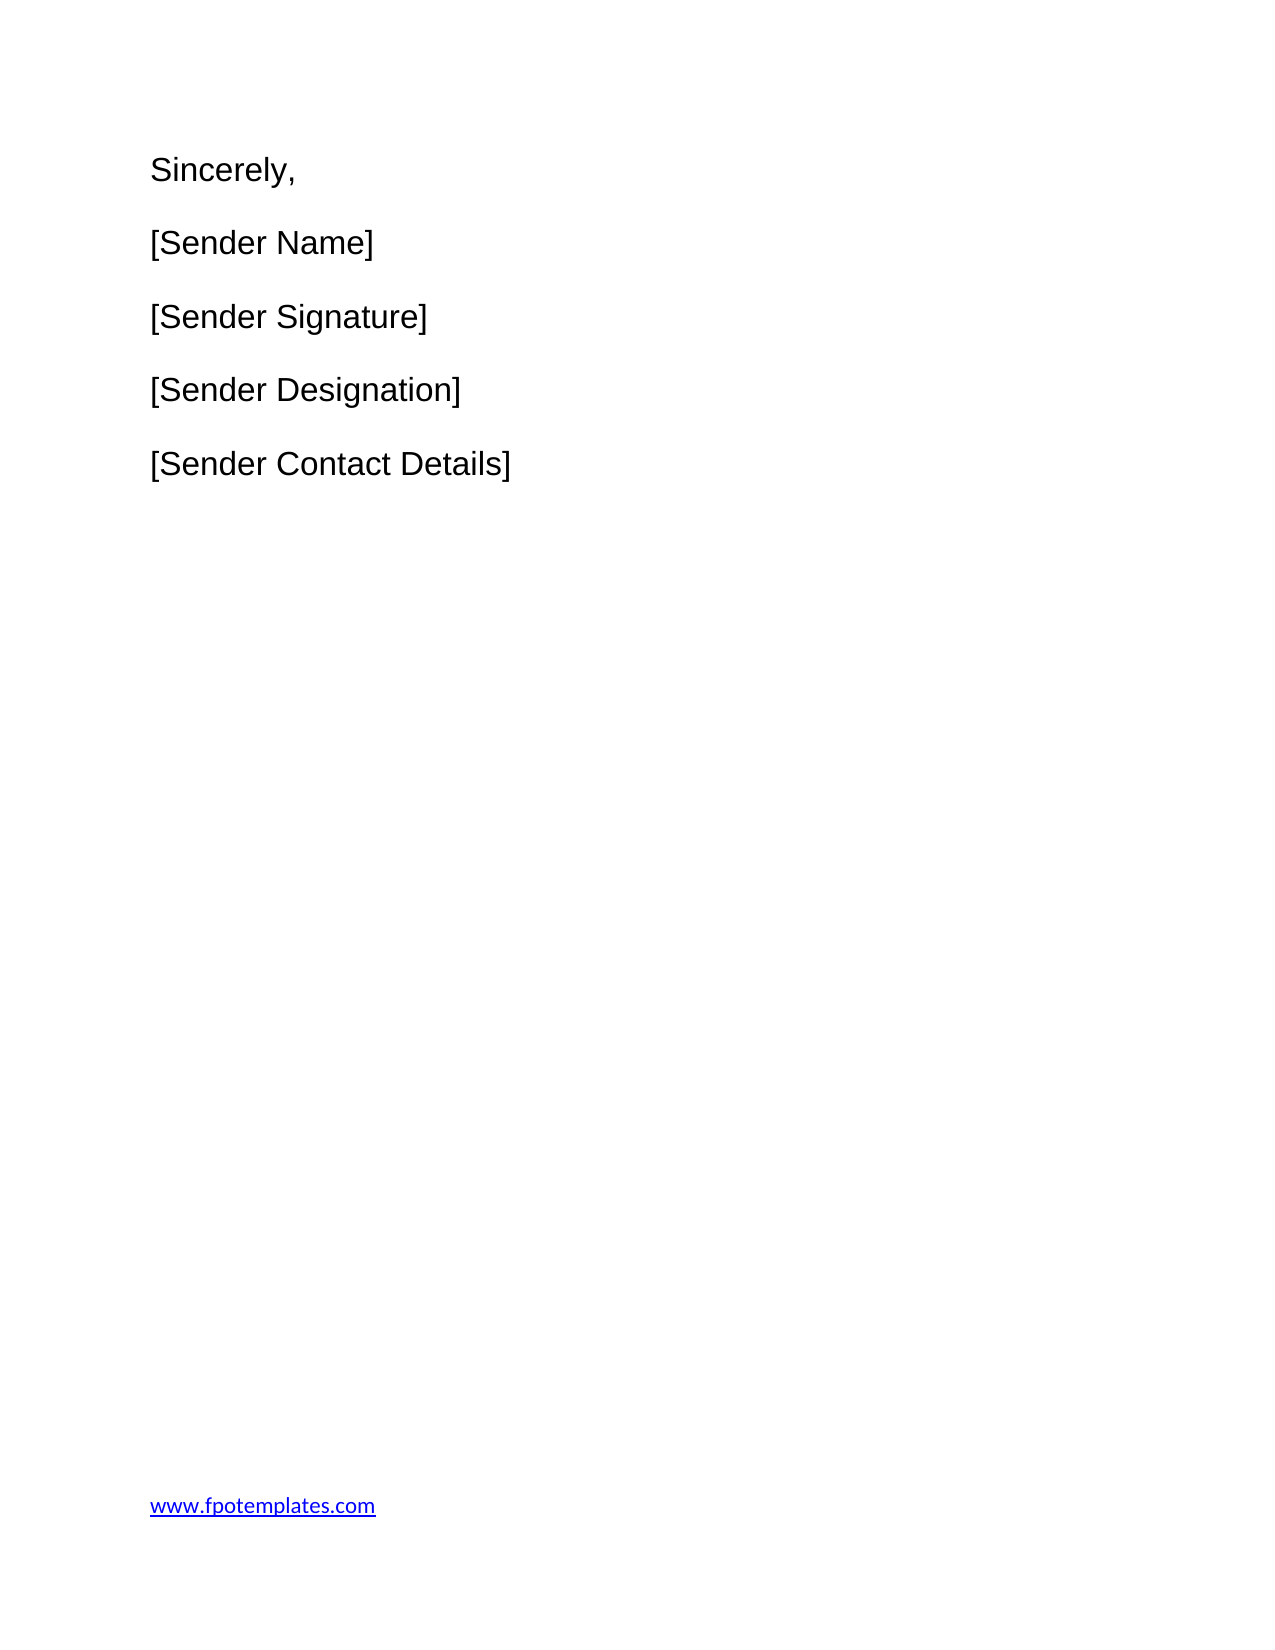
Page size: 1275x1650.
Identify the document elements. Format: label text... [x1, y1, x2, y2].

text [Sender Signature] [150, 297, 1125, 335]
text [Sender Designation] [150, 370, 1125, 409]
text Sincerely, [150, 150, 1125, 188]
text [Sender Contact Details] [150, 444, 1125, 482]
text [Sender Name] [150, 223, 1125, 262]
